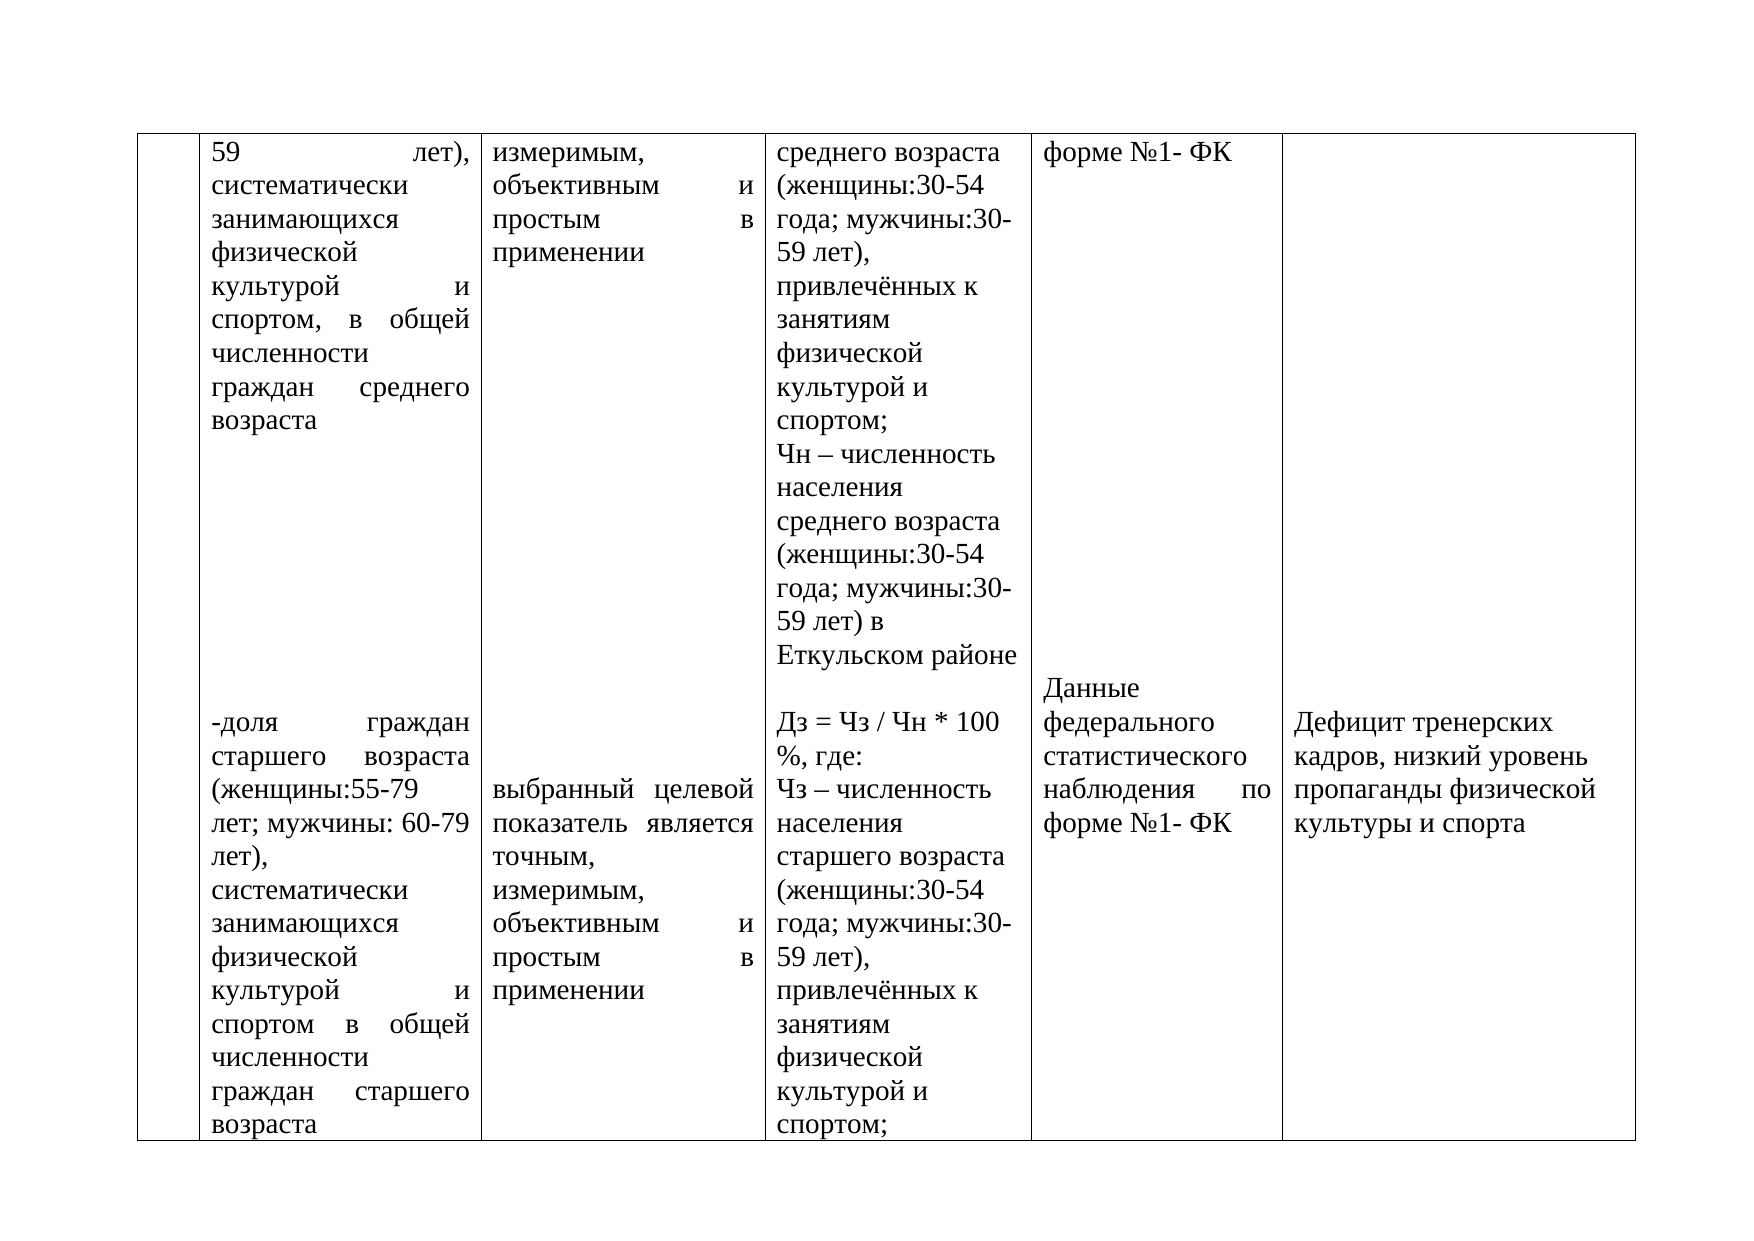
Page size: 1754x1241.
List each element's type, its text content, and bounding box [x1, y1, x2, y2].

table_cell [200, 134, 481, 1140]
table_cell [1283, 134, 1635, 1140]
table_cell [482, 134, 765, 1140]
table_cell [766, 134, 1031, 1140]
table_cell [1032, 134, 1282, 1140]
table_cell 3 [138, 134, 199, 1140]
